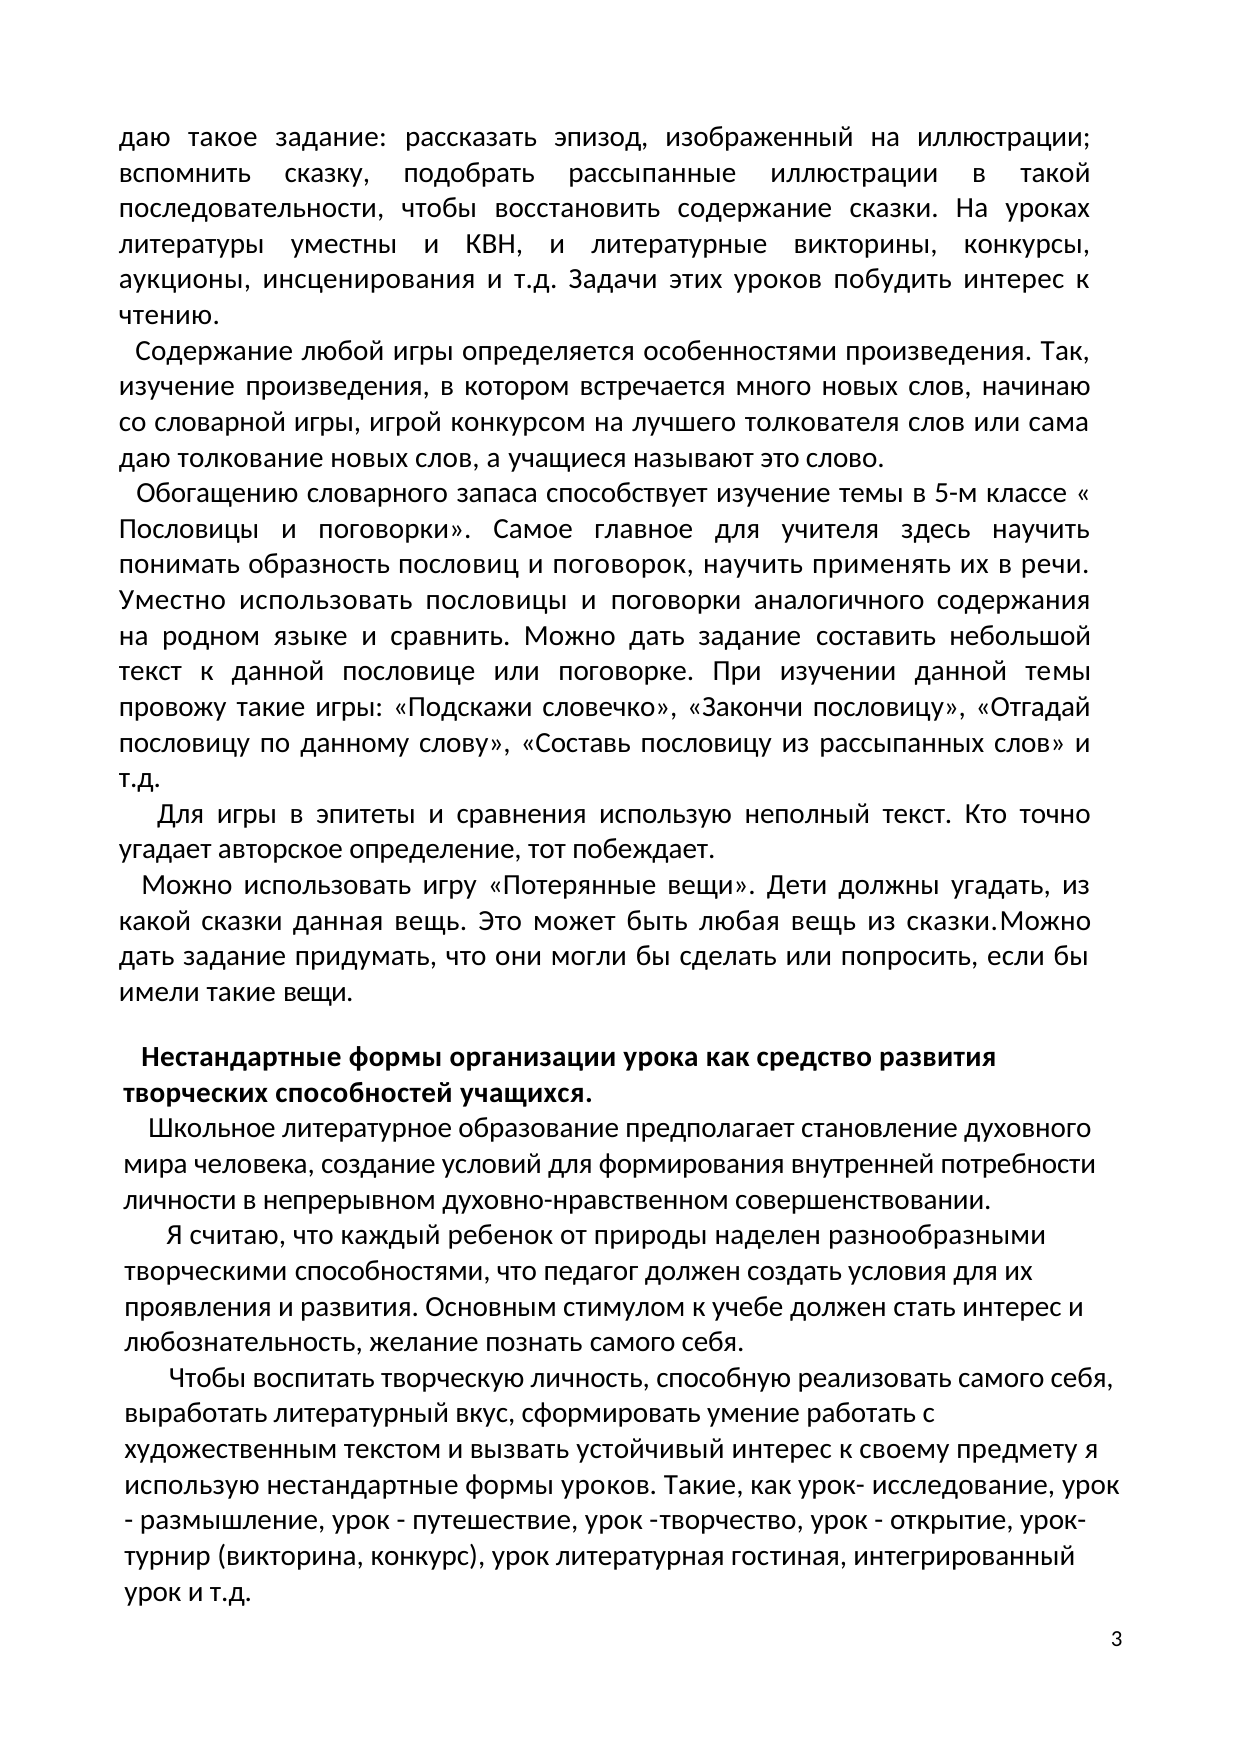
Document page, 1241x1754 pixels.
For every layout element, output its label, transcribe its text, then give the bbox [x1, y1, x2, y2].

text Нестандартные формы организации урока как средство развития творческих способностей учащихся. [123, 1038, 1122, 1109]
text Чтобы воспитать творческую личность, способную реализовать самого себя, выработать литературный вкус, сформировать умение работать с художественным текстом и вызвать устойчивый интерес к своему предмету я использую нестандартные формы уроков. Такие, как урок- исследование, урок - размышление, урок - путешествие, урок -творчество, урок - открытие, урок- турнир (викторина, конкурс), урок литературная гостиная, интегрированный урок и т.д. [124, 1359, 1122, 1608]
text Обогащению словарного запаса способствует изучение темы в 5-м классе « Пословицы и поговорки». Самое главное для учителя здесь научить понимать образность пословиц и поговорок, научить применять их в речи. Уместно использовать пословицы и поговорки аналогичного содержания на родном языке и сравнить. Можно дать задание составить небольшой текст к данной пословице или поговорке. При изучении данной темы провожу такие игры: «Подскажи словечко», «Закончи пословицу», «Отгадай пословицу по данному слову», «Составь пословицу из рассыпанных слов» и т.д. [119, 474, 1091, 795]
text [119, 118, 1091, 332]
text Для игры в эпитеты и сравнения использую неполный текст. Кто точно угадает авторское определение, тот побеждает. [119, 795, 1091, 866]
text Можно использовать игру «Потерянные вещи». Дети должны угадать, из какой сказки данная вещь. Это может быть любая вещь из сказки.Можно дать задание придумать, что они могли бы сделать или попросить, если бы имели такие вещи. [119, 866, 1091, 1009]
text Школьное литературное образование предполагает становление духовного мира человека, создание условий для формирования внутренней потребности личности в непрерывном духовно-нравственном совершенствовании. [123, 1109, 1122, 1216]
text Содержание любой игры определяется особенностями произведения. Так, изучение произведения, в котором встречается много новых слов, начинаю со словарной игры, игрой конкурсом на лучшего толкователя слов или сама даю толкование новых слов, а учащиеся называют это слово. [119, 332, 1091, 474]
text Я считаю, что каждый ребенок от природы наделен разнообразными творческими способностями, что педагог должен создать условия для их проявления и развития. Основным стимулом к учебе должен стать интерес и любознательность, желание познать самого себя. [124, 1216, 1122, 1359]
